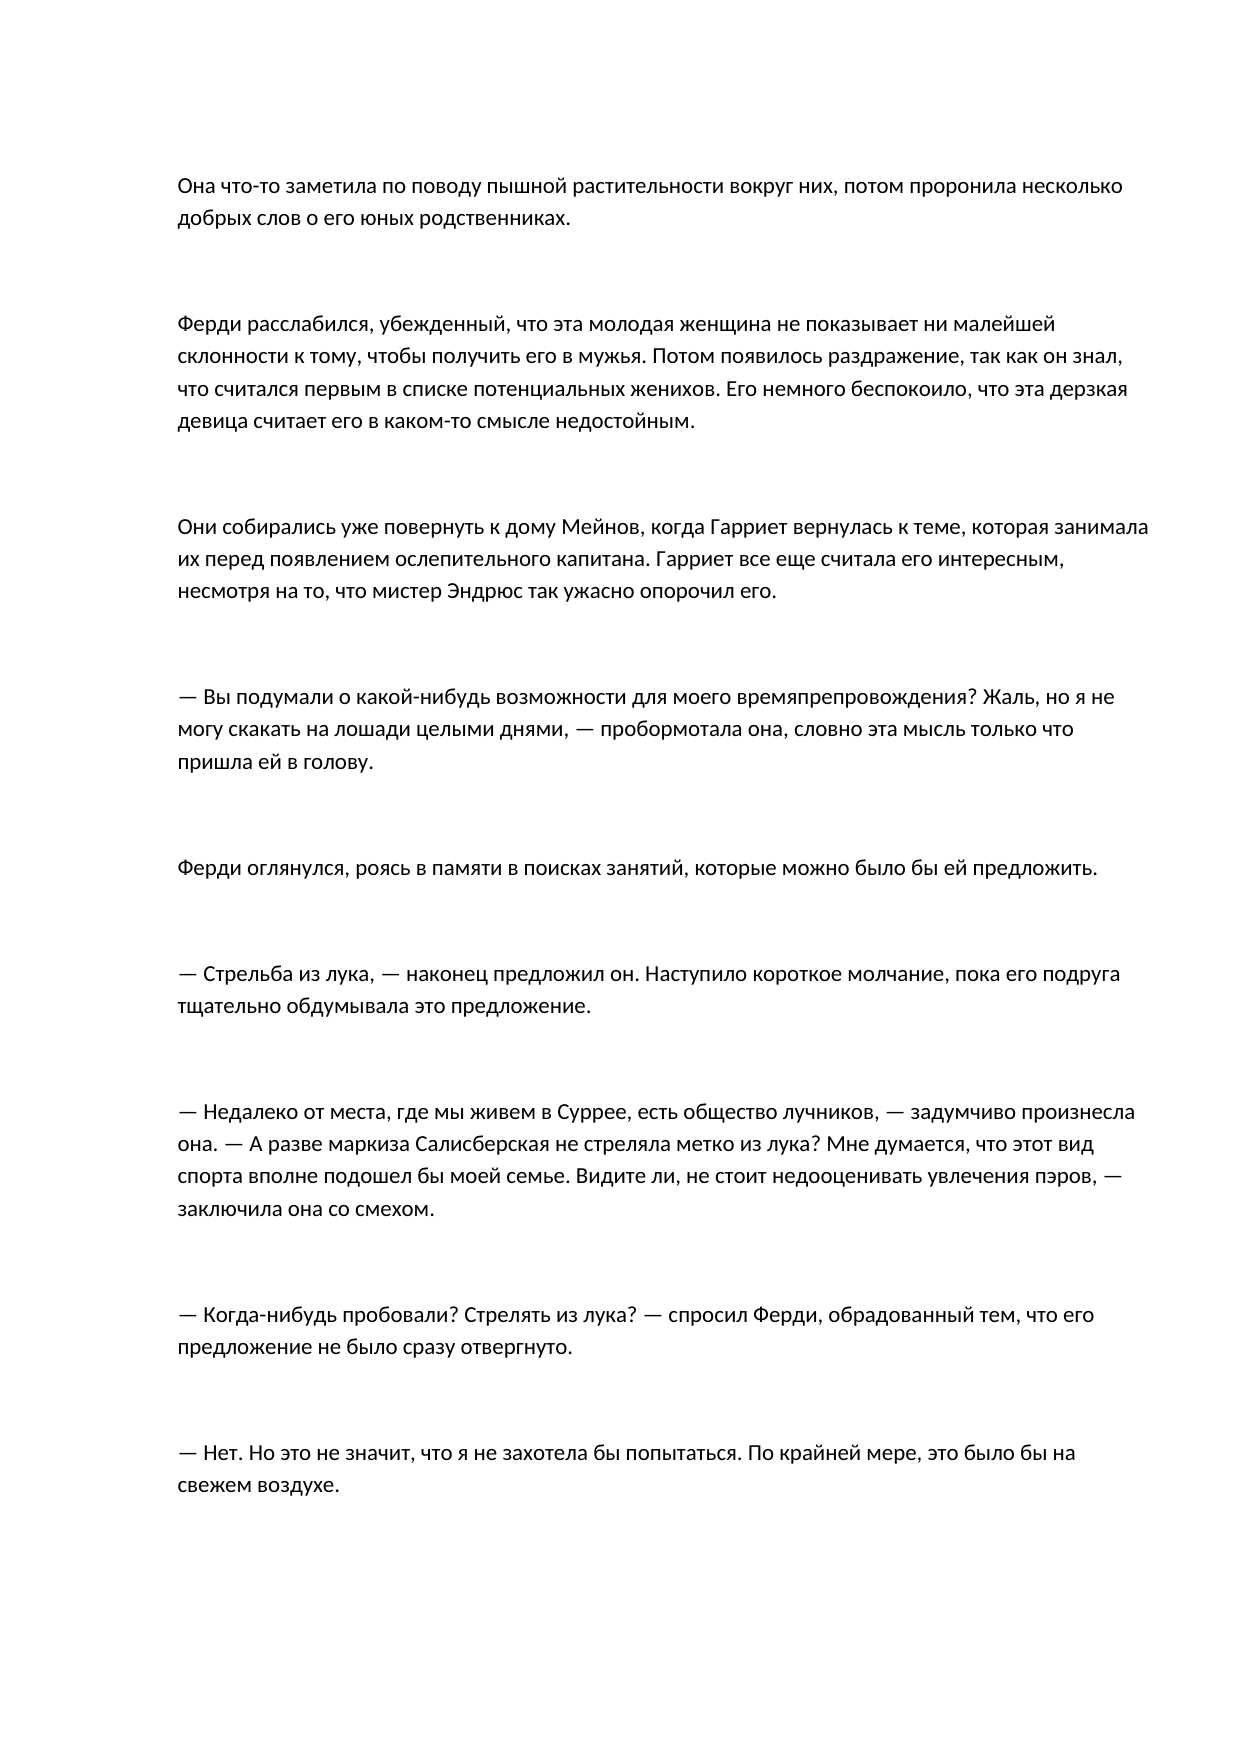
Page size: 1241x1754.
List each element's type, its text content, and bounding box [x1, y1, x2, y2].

text Они собирались уже повернуть к дому Мейнов, когда Гарриет вернулась к теме, которая занимала их перед появлением ослепительного капитана. Гарриет все еще считала его интересным, несмотря на то, что мистер Эндрюс так ужасно опорочил его. [177, 512, 1152, 604]
text — Нет. Но это не значит, что я не захотела бы попытаться. По крайней мере, это было бы на свежем воздухе. [177, 1438, 1152, 1498]
text — Когда-нибудь пробовали? Стрелять из лука? — спросил Ферди, обрадованный тем, что его предложение не было сразу отвергнуто. [177, 1300, 1152, 1360]
text — Вы подумали о какой-нибудь возможности для моего времяпрепровождения? Жаль, но я не могу скакать на лошади целыми днями, — пробормотала она, словно эта мысль только что пришла ей в голову. [177, 682, 1152, 775]
text — Недалеко от места, где мы живем в Суррее, есть общество лучников, — задумчиво произнесла она. — А разве маркиза Салисберская не стреляла метко из лука? Мне думается, что этот вид спорта вполне подошел бы моей семье. Видите ли, не стоит недооценивать увлечения пэров, — заключила она со смехом. [177, 1097, 1152, 1222]
text Она что-то заметила по поводу пышной растительности вокруг них, потом проронила несколько добрых слов о его юных родственниках. [177, 171, 1152, 231]
text Ферди оглянулся, роясь в памяти в поисках занятий, которые можно было бы ей предложить. [177, 853, 1152, 881]
text Ферди расслабился, убежденный, что эта молодая женщина не показывает ни малейшей склонности к тому, чтобы получить его в мужья. Потом появилось раздражение, так как он знал, что считался первым в списке потенциальных женихов. Его немного беспокоило, что эта дерзкая девица считает его в каком-то смысле недостойным. [177, 309, 1152, 434]
text — Стрельба из лука, — наконец предложил он. Наступило короткое молчание, пока его подруга тщательно обдумывала это предложение. [177, 959, 1152, 1019]
